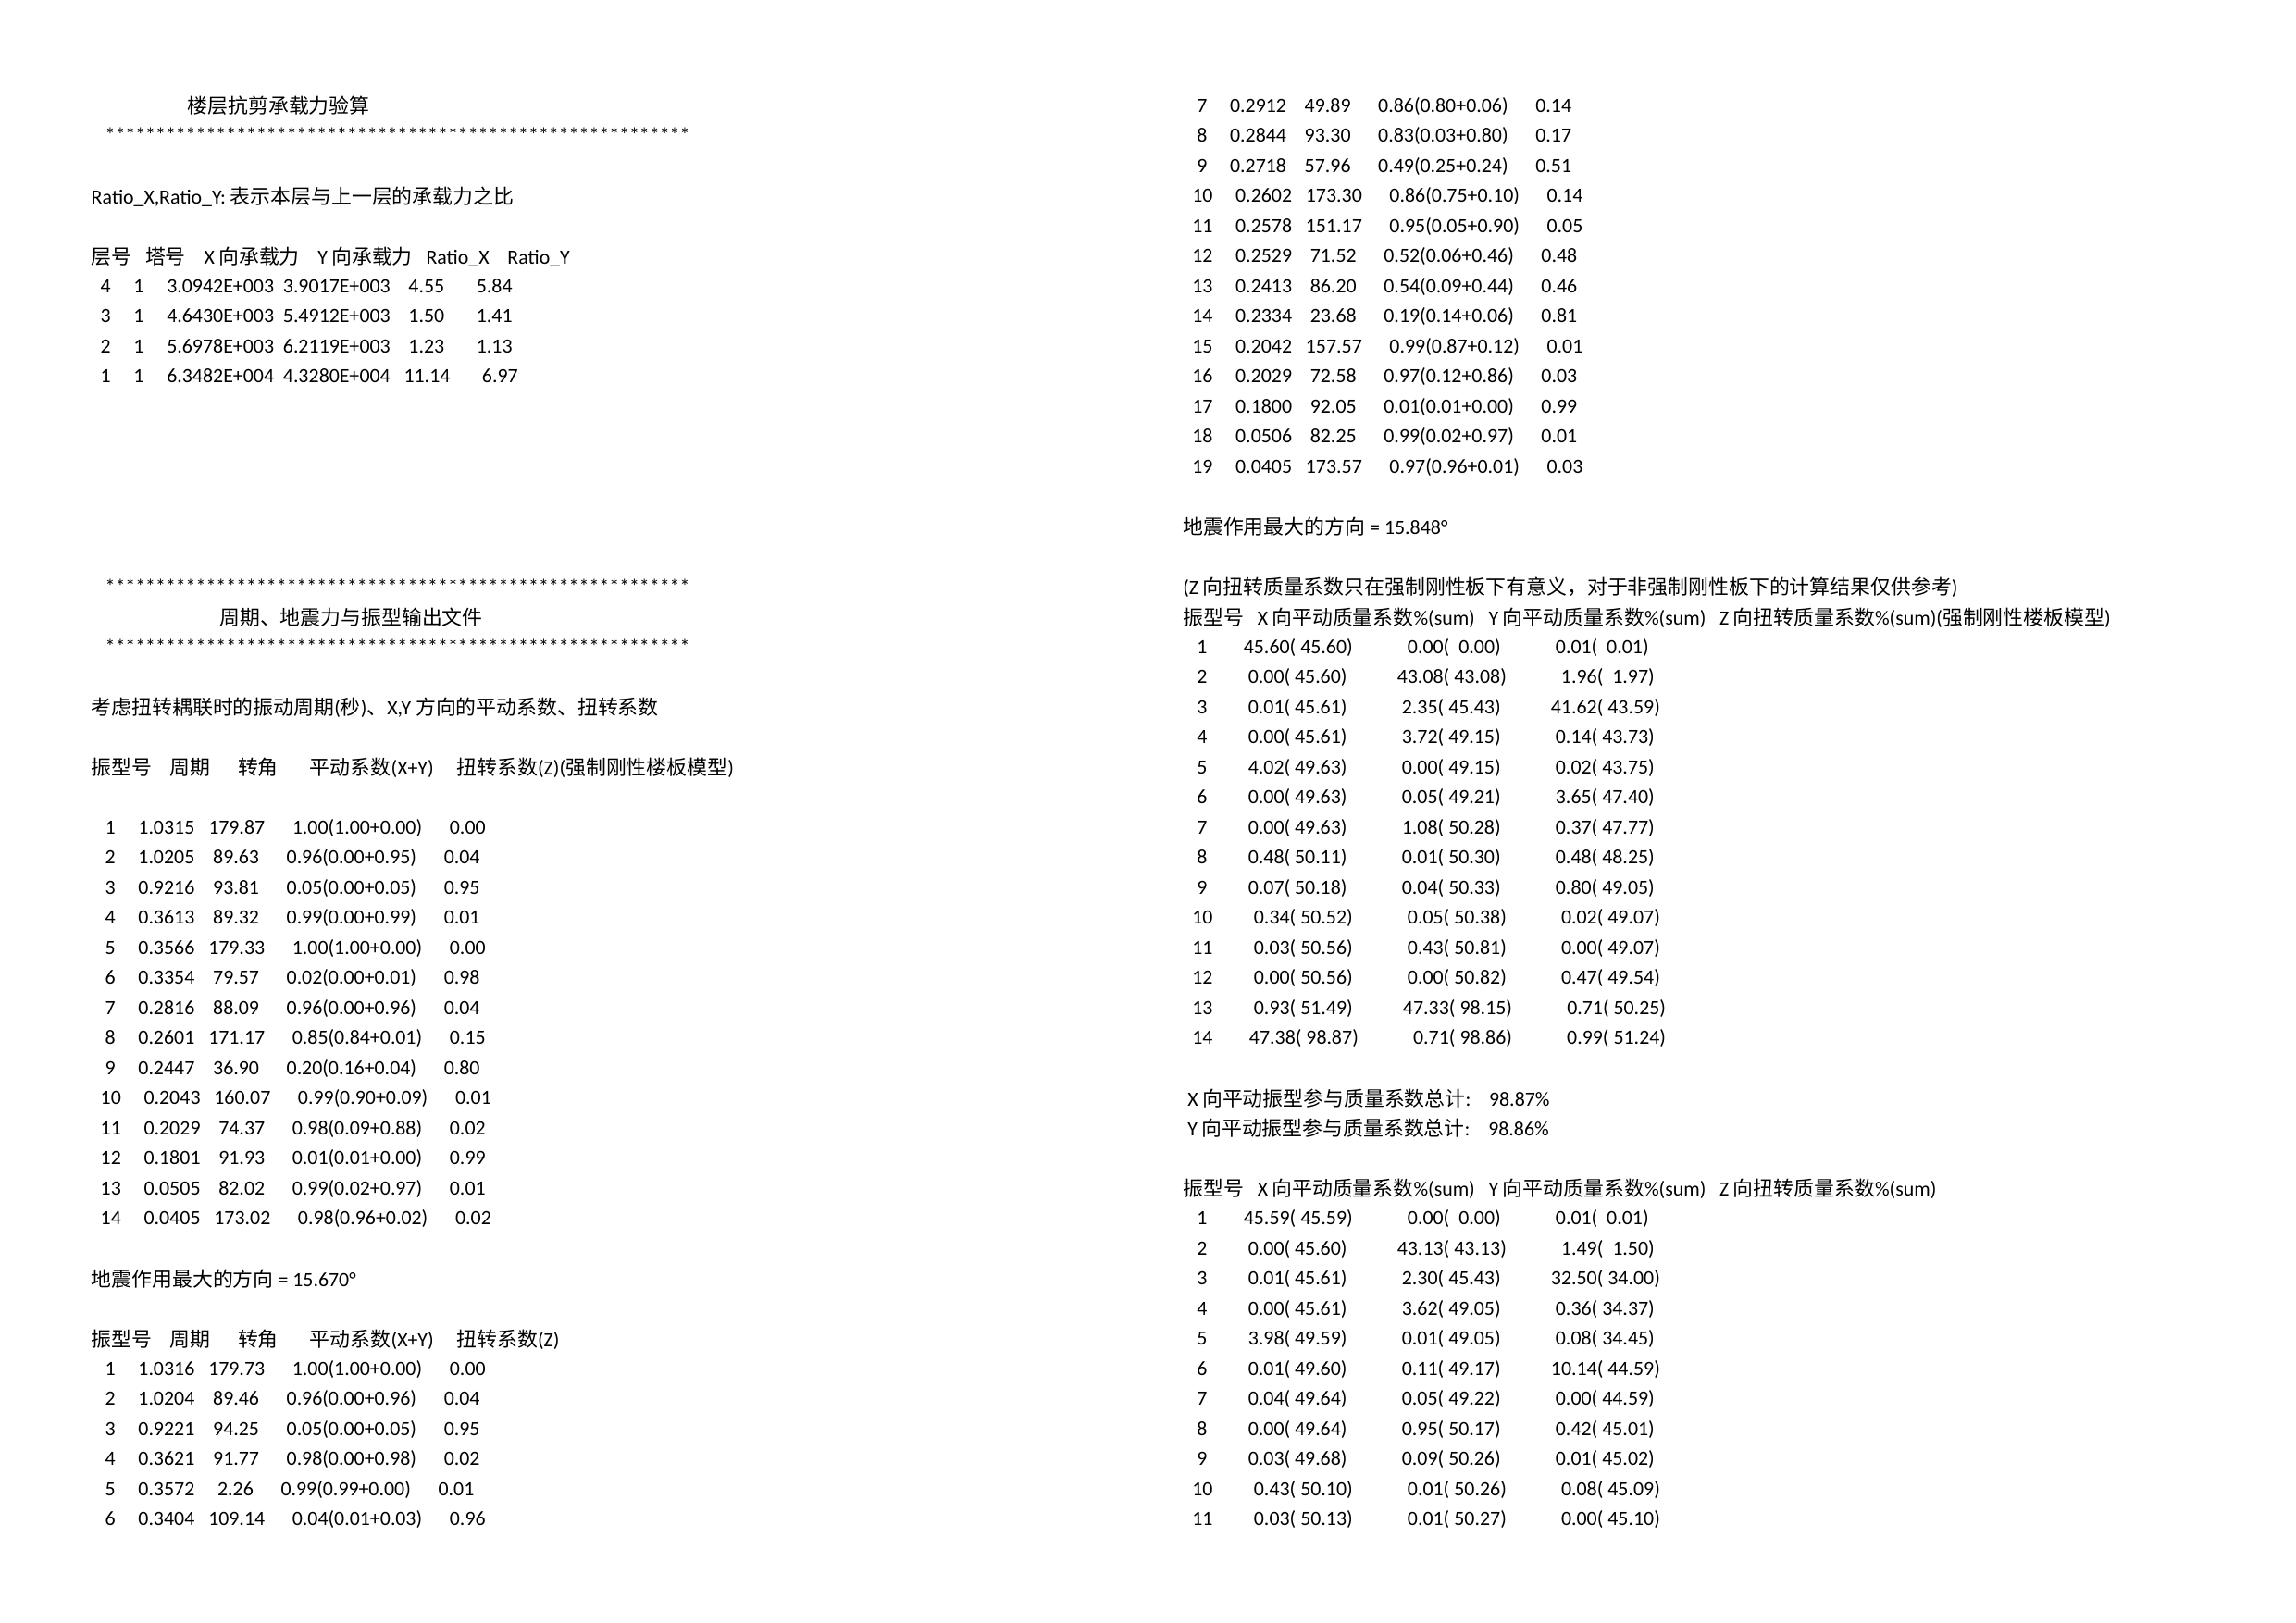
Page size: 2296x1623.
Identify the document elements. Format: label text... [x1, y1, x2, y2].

text 4 0.00( 45.61) 3.72( 49.15) 0.14( 43.73) [1173, 721, 2224, 751]
text 2 1 5.6978E+003 6.2119E+003 1.23 1.13 [82, 330, 1133, 360]
text 考虑扭转耦联时的振动周期(秒)、X,Y 方向的平动系数、扭转系数 [82, 691, 1133, 721]
text 7 0.2912 49.89 0.86(0.80+0.06) 0.14 [1173, 90, 2224, 119]
text 3 0.01( 45.61) 2.35( 45.43) 41.62( 43.59) [1173, 691, 2224, 721]
text 5 0.3566 179.33 1.00(1.00+0.00) 0.00 [82, 932, 1133, 961]
text 11 0.2029 74.37 0.98(0.09+0.88) 0.02 [82, 1112, 1133, 1142]
text 4 0.00( 45.61) 3.62( 49.05) 0.36( 34.37) [1173, 1293, 2224, 1322]
text 层号 塔号 X向承载力 Y向承载力 Ratio_X Ratio_Y [82, 240, 1133, 270]
text 振型号 周期 转角 平动系数(X+Y) 扭转系数(Z)(强制刚性楼板模型) [82, 751, 1133, 781]
text Ratio_X,Ratio_Y: 表示本层与上一层的承载力之比 [82, 180, 1133, 210]
text 5 3.98( 49.59) 0.01( 49.05) 0.08( 34.45) [1173, 1322, 2224, 1353]
text 12 0.00( 50.56) 0.00( 50.82) 0.47( 49.54) [1173, 961, 2224, 992]
text 1 45.60( 45.60) 0.00( 0.00) 0.01( 0.01) [1173, 631, 2224, 661]
text 3 0.9221 94.25 0.05(0.00+0.05) 0.95 [82, 1413, 1133, 1443]
text X向平动振型参与质量系数总计: 98.87% [1173, 1082, 2224, 1112]
text 振型号 X向平动质量系数%(sum) Y向平动质量系数%(sum) Z向扭转质量系数%(sum) [1173, 1172, 2224, 1202]
text 4 0.3613 89.32 0.99(0.00+0.99) 0.01 [82, 901, 1133, 932]
text 14 0.2334 23.68 0.19(0.14+0.06) 0.81 [1173, 300, 2224, 330]
text Y向平动振型参与质量系数总计: 98.86% [1173, 1112, 2224, 1142]
text 19 0.0405 173.57 0.97(0.96+0.01) 0.03 [1173, 451, 2224, 480]
text 9 0.03( 49.68) 0.09( 50.26) 0.01( 45.02) [1173, 1443, 2224, 1473]
text 6 0.3404 109.14 0.04(0.01+0.03) 0.96 [82, 1503, 1133, 1533]
text 2 1.0205 89.63 0.96(0.00+0.95) 0.04 [82, 841, 1133, 872]
text 4 1 3.0942E+003 3.9017E+003 4.55 5.84 [82, 270, 1133, 300]
text 17 0.1800 92.05 0.01(0.01+0.00) 0.99 [1173, 390, 2224, 420]
text 周期、地震力与振型输出文件 [82, 601, 1133, 631]
text 10 0.43( 50.10) 0.01( 50.26) 0.08( 45.09) [1173, 1473, 2224, 1503]
text 8 0.2601 171.17 0.85(0.84+0.01) 0.15 [82, 1022, 1133, 1052]
text 11 0.03( 50.13) 0.01( 50.27) 0.00( 45.10) [1173, 1503, 2224, 1533]
text 5 4.02( 49.63) 0.00( 49.15) 0.02( 43.75) [1173, 751, 2224, 781]
text 15 0.2042 157.57 0.99(0.87+0.12) 0.01 [1173, 330, 2224, 360]
text 14 47.38( 98.87) 0.71( 98.86) 0.99( 51.24) [1173, 1022, 2224, 1052]
text 2 1.0204 89.46 0.96(0.00+0.96) 0.04 [82, 1382, 1133, 1413]
text 3 0.9216 93.81 0.05(0.00+0.05) 0.95 [82, 872, 1133, 901]
text 1 1.0316 179.73 1.00(1.00+0.00) 0.00 [82, 1353, 1133, 1382]
text 9 0.2447 36.90 0.20(0.16+0.04) 0.80 [82, 1052, 1133, 1082]
text 7 0.04( 49.64) 0.05( 49.22) 0.00( 44.59) [1173, 1382, 2224, 1413]
text 11 0.2578 151.17 0.95(0.05+0.90) 0.05 [1173, 210, 2224, 240]
text 12 0.2529 71.52 0.52(0.06+0.46) 0.48 [1173, 240, 2224, 270]
text 9 0.2718 57.96 0.49(0.25+0.24) 0.51 [1173, 150, 2224, 180]
text 10 0.2602 173.30 0.86(0.75+0.10) 0.14 [1173, 180, 2224, 210]
text 3 1 4.6430E+003 5.4912E+003 1.50 1.41 [82, 300, 1133, 330]
text 6 0.01( 49.60) 0.11( 49.17) 10.14( 44.59) [1173, 1353, 2224, 1382]
text 12 0.1801 91.93 0.01(0.01+0.00) 0.99 [82, 1142, 1133, 1172]
text 3 0.01( 45.61) 2.30( 45.43) 32.50( 34.00) [1173, 1262, 2224, 1293]
text 6 0.3354 79.57 0.02(0.00+0.01) 0.98 [82, 961, 1133, 992]
text 8 0.00( 49.64) 0.95( 50.17) 0.42( 45.01) [1173, 1413, 2224, 1443]
text 楼层抗剪承载力验算 [82, 90, 1133, 119]
text 2 0.00( 45.60) 43.08( 43.08) 1.96( 1.97) [1173, 661, 2224, 691]
text 14 0.0405 173.02 0.98(0.96+0.02) 0.02 [82, 1202, 1133, 1233]
text 振型号 周期 转角 平动系数(X+Y) 扭转系数(Z) [82, 1322, 1133, 1353]
text 18 0.0506 82.25 0.99(0.02+0.97) 0.01 [1173, 420, 2224, 451]
text ********************************************************** [82, 571, 1133, 601]
text 振型号 X向平动质量系数%(sum) Y向平动质量系数%(sum) Z向扭转质量系数%(sum)(强制刚性楼板模型) [1173, 601, 2224, 631]
text 地震作用最大的方向 = 15.848° [1173, 511, 2224, 540]
text ********************************************************** [82, 631, 1133, 661]
text 2 0.00( 45.60) 43.13( 43.13) 1.49( 1.50) [1173, 1233, 2224, 1262]
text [82, 119, 1133, 150]
text (Z向扭转质量系数只在强制刚性板下有意义，对于非强制刚性板下的计算结果仅供参考) [1173, 571, 2224, 601]
text 6 0.00( 49.63) 0.05( 49.21) 3.65( 47.40) [1173, 781, 2224, 812]
text 地震作用最大的方向 = 15.670° [82, 1262, 1133, 1293]
text 5 0.3572 2.26 0.99(0.99+0.00) 0.01 [82, 1473, 1133, 1503]
text 1 1 6.3482E+004 4.3280E+004 11.14 6.97 [82, 360, 1133, 390]
text 13 0.0505 82.02 0.99(0.02+0.97) 0.01 [82, 1172, 1133, 1202]
text 10 0.2043 160.07 0.99(0.90+0.09) 0.01 [82, 1082, 1133, 1112]
text 13 0.2413 86.20 0.54(0.09+0.44) 0.46 [1173, 270, 2224, 300]
text 8 0.48( 50.11) 0.01( 50.30) 0.48( 48.25) [1173, 841, 2224, 872]
text 7 0.00( 49.63) 1.08( 50.28) 0.37( 47.77) [1173, 812, 2224, 841]
text 7 0.2816 88.09 0.96(0.00+0.96) 0.04 [82, 992, 1133, 1022]
text 8 0.2844 93.30 0.83(0.03+0.80) 0.17 [1173, 119, 2224, 150]
text 4 0.3621 91.77 0.98(0.00+0.98) 0.02 [82, 1443, 1133, 1473]
text 1 1.0315 179.87 1.00(1.00+0.00) 0.00 [82, 812, 1133, 841]
text 11 0.03( 50.56) 0.43( 50.81) 0.00( 49.07) [1173, 932, 2224, 961]
text 9 0.07( 50.18) 0.04( 50.33) 0.80( 49.05) [1173, 872, 2224, 901]
text 1 45.59( 45.59) 0.00( 0.00) 0.01( 0.01) [1173, 1202, 2224, 1233]
text 16 0.2029 72.58 0.97(0.12+0.86) 0.03 [1173, 360, 2224, 390]
text 13 0.93( 51.49) 47.33( 98.15) 0.71( 50.25) [1173, 992, 2224, 1022]
text 10 0.34( 50.52) 0.05( 50.38) 0.02( 49.07) [1173, 901, 2224, 932]
